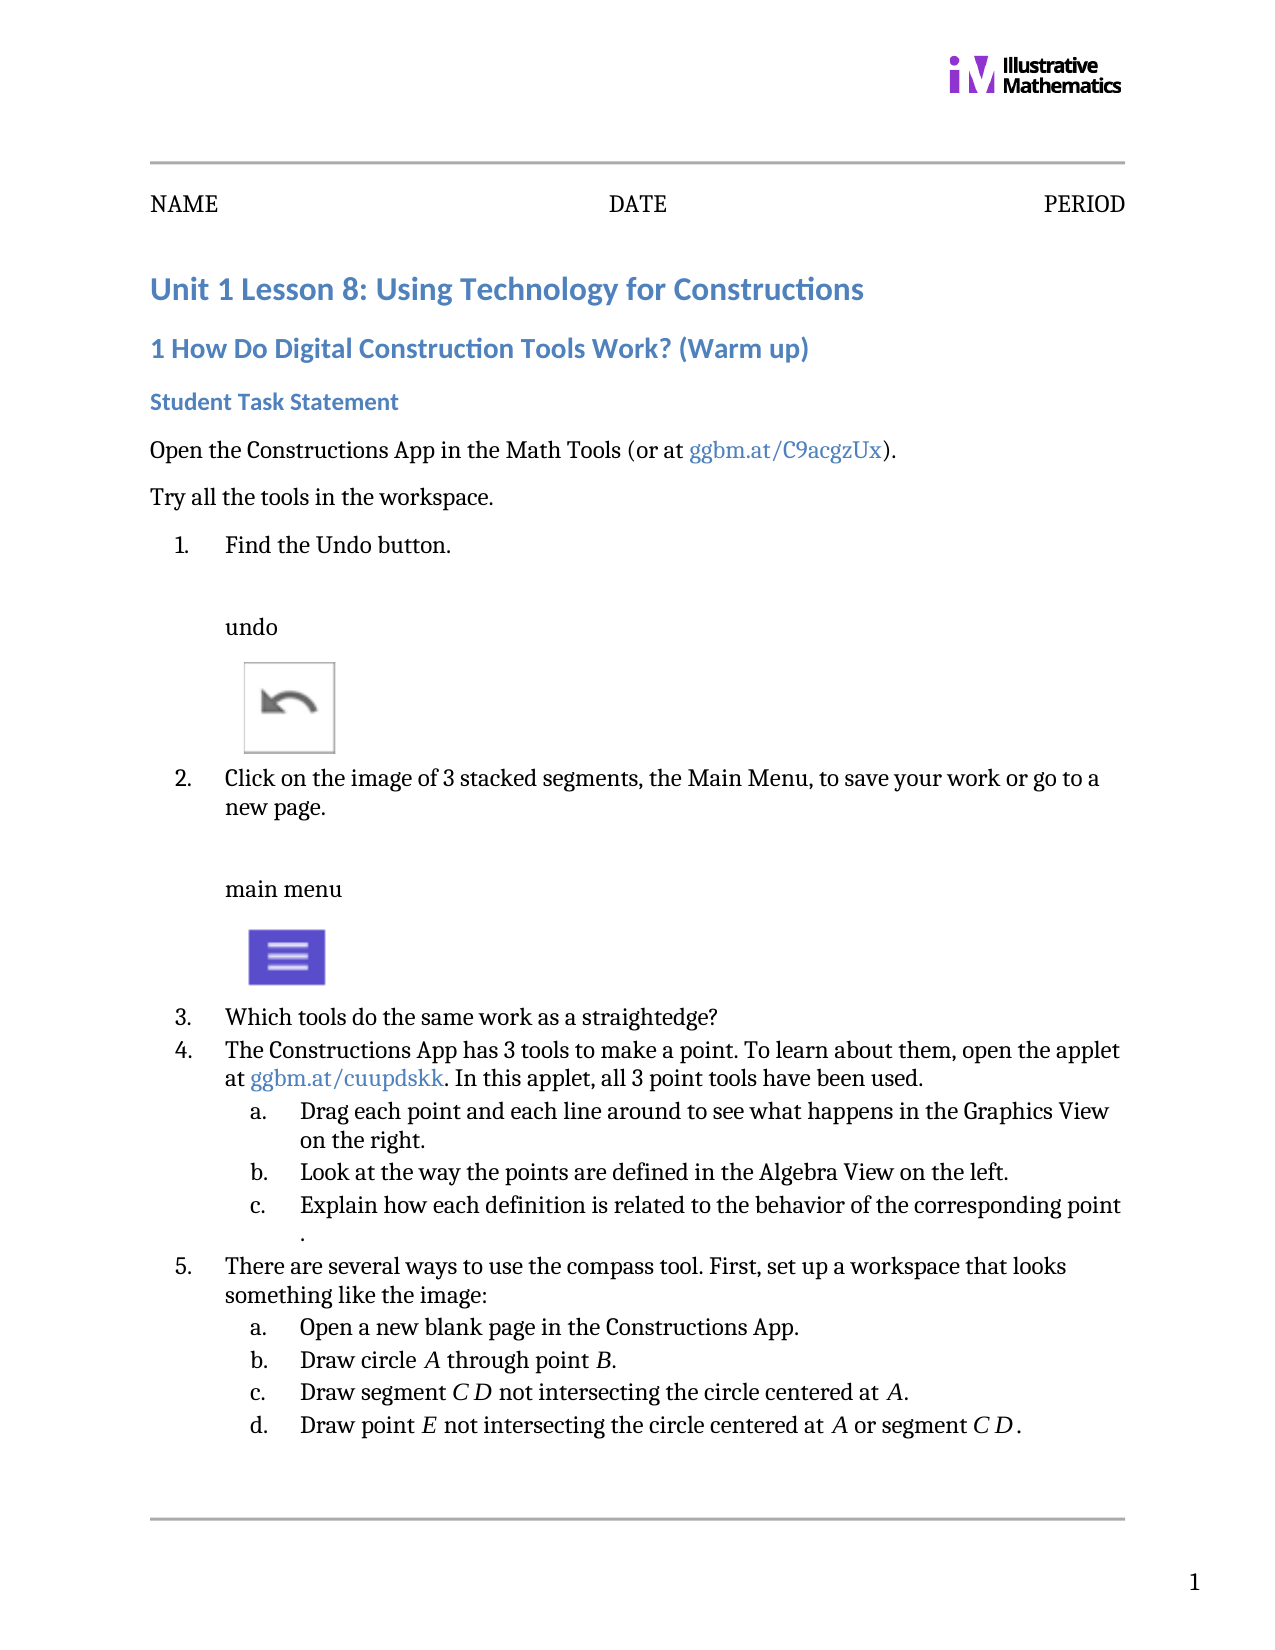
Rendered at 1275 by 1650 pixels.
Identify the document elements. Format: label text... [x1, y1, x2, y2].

list There are several ways to use the compass tool. First, set up a workspace that looks something like the image: [175, 1252, 1125, 1309]
subtitle Student Task Statement [150, 386, 1125, 417]
list Drag each point and each line around to see what happens in the Graphics View on the right. [250, 1097, 1125, 1154]
list Open a new blank page in the Constructions App. [250, 1313, 1125, 1342]
text Open the Constructions App in the Math Tools (or at ggbm.at/C9acgzUx). [150, 436, 1125, 464]
list Find the Undo button. [175, 531, 1125, 559]
list Click on the image of 3 stacked segments, the Main Menu, to save your work or go to a new page. [175, 764, 1125, 821]
list The Constructions App has 3 tools to make a point. To learn about them, open the applet at ggbm.at/cuupdskk. In this applet, all 3 point tools have been used. [175, 1036, 1125, 1093]
text Try all the tools in the workspace. [150, 483, 1125, 512]
list undo [175, 613, 1125, 641]
list Draw point not intersecting the circle centered at or segment [250, 1411, 1125, 1439]
list Which tools do the same work as a straightedge? [175, 1003, 1125, 1032]
picture [243, 924, 332, 994]
picture [243, 662, 336, 754]
subtitle 1 How Do Digital Construction Tools Work? (Warm up) [150, 330, 1125, 366]
list Draw segment not intersecting the circle centered at . [250, 1378, 1125, 1407]
list Look at the way the points are defined in the Algebra View on the left. [250, 1158, 1125, 1187]
list Explain how each definition is related to the behavior of the corresponding point . [250, 1191, 1125, 1248]
list Draw circle through point . [250, 1346, 1125, 1374]
picture [949, 55, 1121, 93]
list main menu [175, 875, 1125, 903]
subtitle Unit 1 Lesson 8: Using Technology for Constructions [150, 268, 1125, 309]
